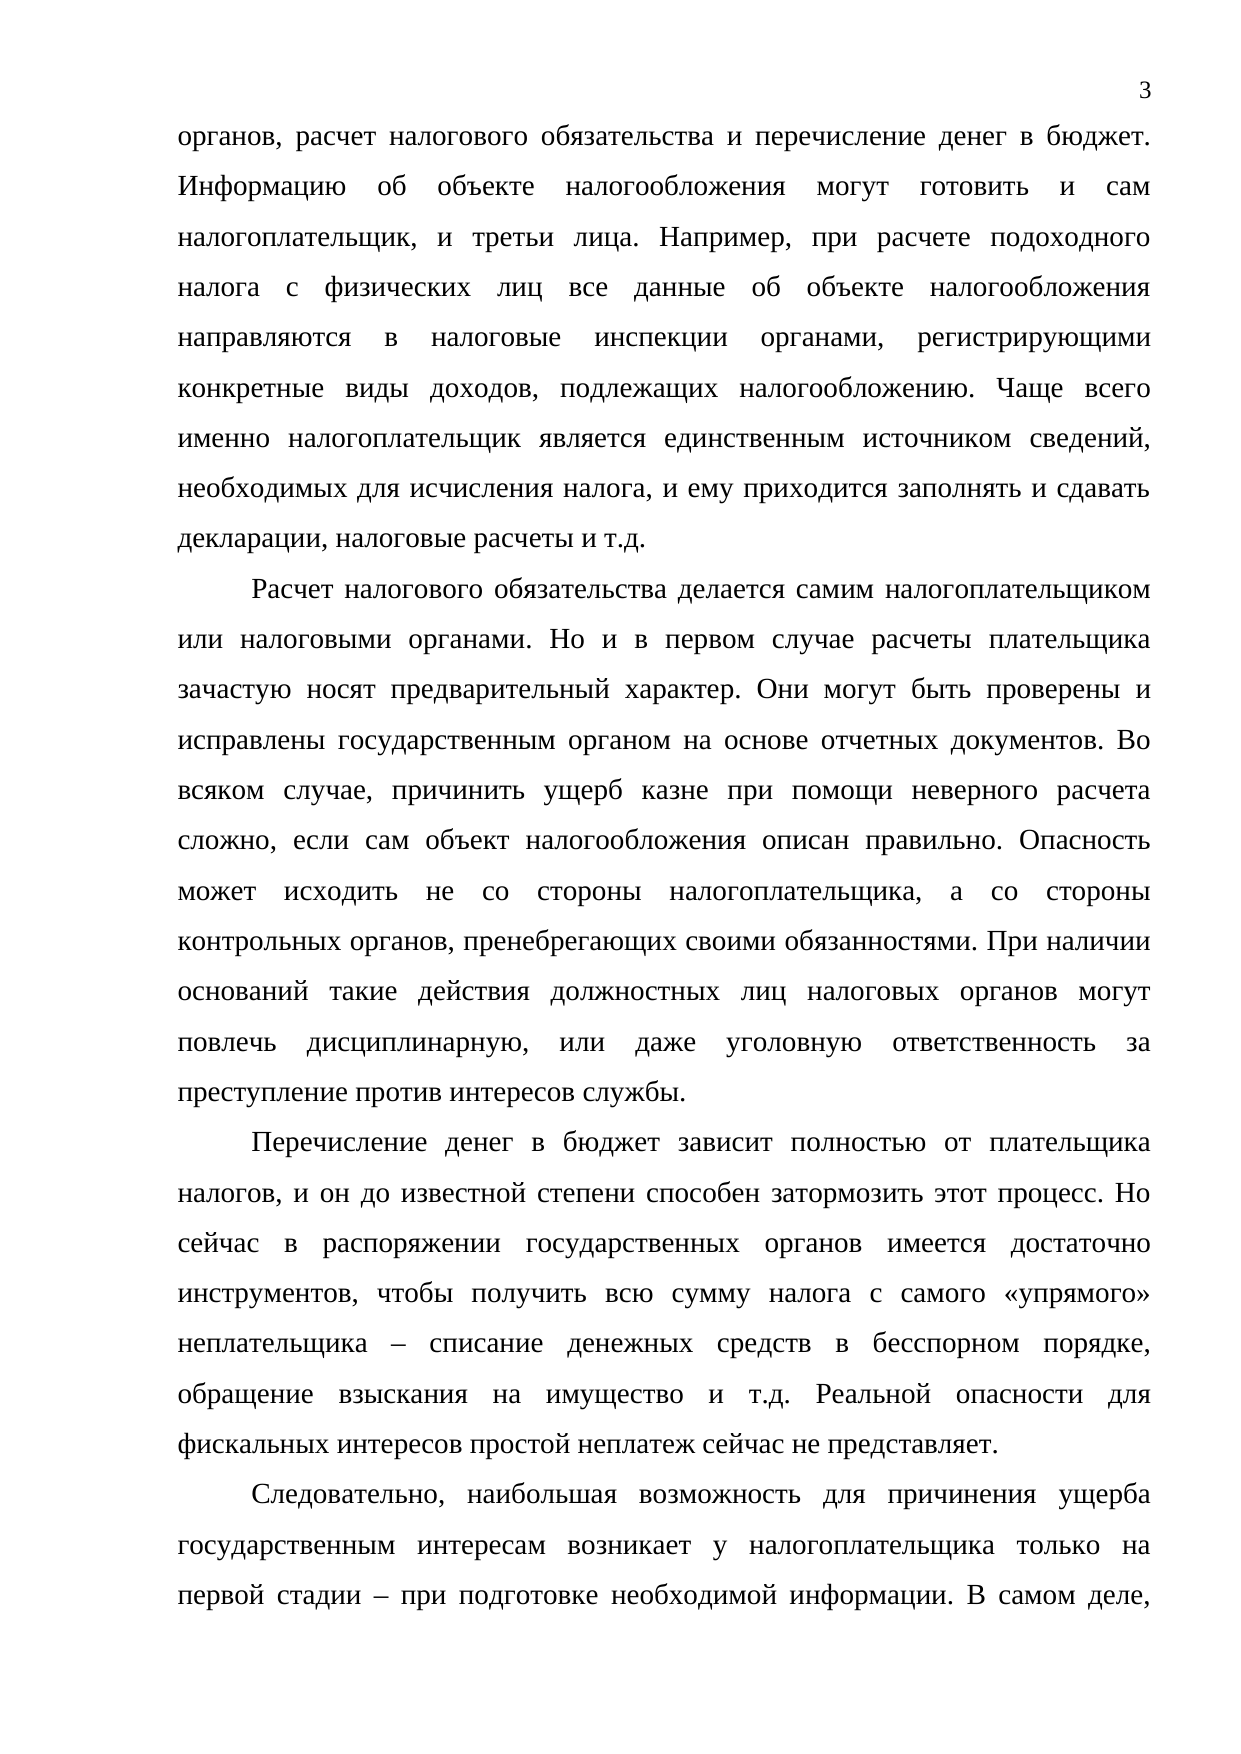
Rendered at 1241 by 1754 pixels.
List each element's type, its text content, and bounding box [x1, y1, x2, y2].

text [177, 118, 1152, 554]
text Перечисление денег в бюджет зависит полностью от плательщика налогов, и он до известной степени способен затормозить этот процесс. Но сейчас в распоряжении государственных органов имеется достаточно инструментов, чтобы получить всю сумму налога с самого «упрямого» неплательщика – списание денежных средств в бесспорном порядке, обращение взыскания на имущество и т.д. Реальной опасности для фискальных интересов простой неплатеж сейчас не представляет. [177, 1124, 1152, 1460]
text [177, 1477, 1152, 1611]
text Расчет налогового обязательства делается самим налогоплательщиком или налоговыми органами. Но и в первом случае расчеты плательщика зачастую носят предварительный характер. Они могут быть проверены и исправлены государственным органом на основе отчетных документов. Во всяком случае, причинить ущерб казне при помощи неверного расчета сложно, если сам объект налогообложения описан правильно. Опасность может исходить не со стороны налогоплательщика, а со стороны контрольных органов, пренебрегающих своими обязанностями. При наличии оснований такие действия должностных лиц налоговых органов могут повлечь дисциплинарную, или даже уголовную ответственность за преступление против интересов службы. [177, 571, 1152, 1108]
